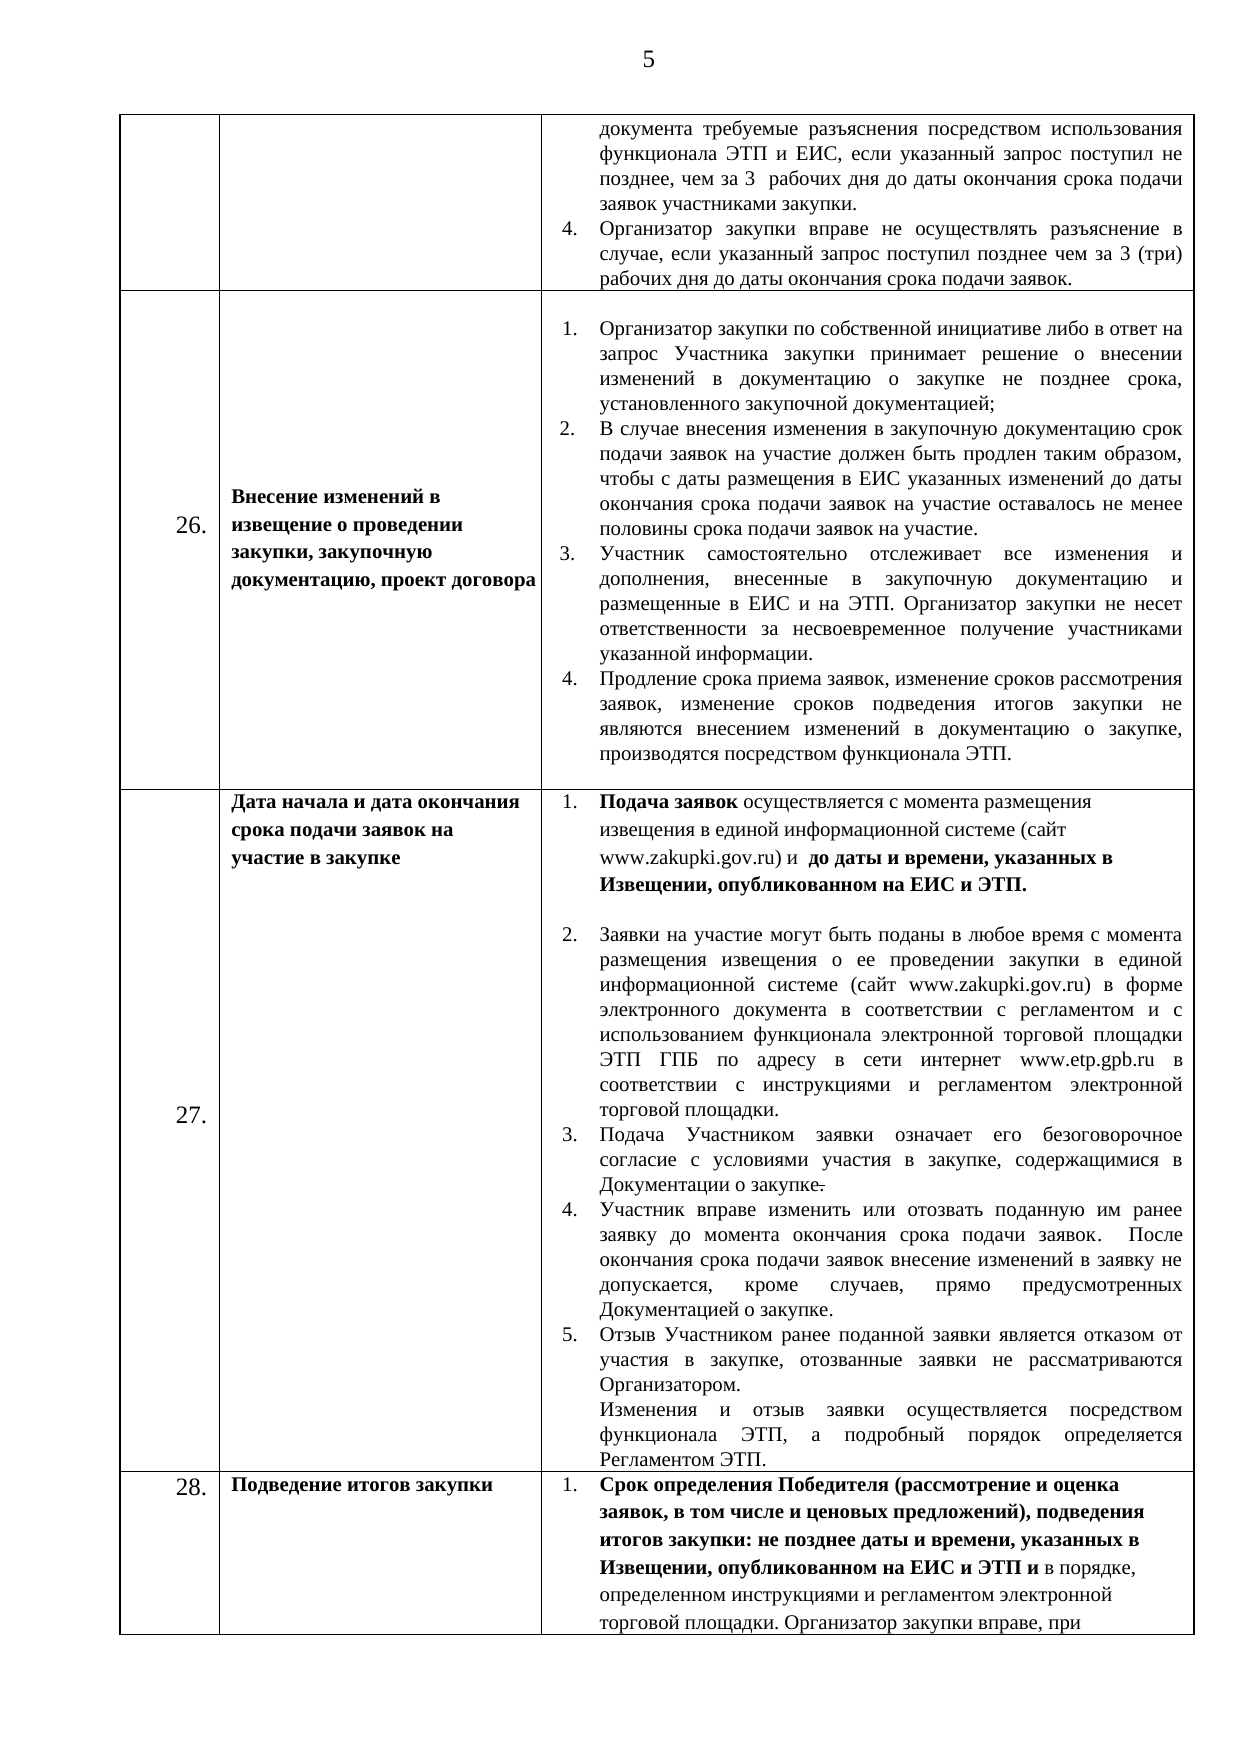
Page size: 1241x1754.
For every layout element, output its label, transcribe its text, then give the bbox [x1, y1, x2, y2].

table_cell [121, 790, 219, 1471]
table_cell [121, 1472, 219, 1634]
table_cell Внесение изменений в извещение о проведении закупки, закупочную документацию, проект договора [220, 291, 541, 788]
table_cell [542, 115, 1193, 290]
table_cell Организатор закупки по собственной инициативе либо в ответ на запрос Участника закупки принимает решение о внесении изменений в документацию о закупке не позднее срока, установленного закупочной документацией; В случае внесения изменения в закупочную документацию срок подачи заявок на участие должен быть продлен таким образом, чтобы с даты размещения в ЕИС указанных изменений до даты окончания срока подачи заявок на участие оставалось не менее половины срока подачи заявок на участие. Участник самостоятельно отслеживает все изменения и дополнения, внесенные в закупочную документацию и размещенные в ЕИС и на ЭТП. Организатор закупки не несет ответственности за несвоевременное получение участниками указанной информации. Продление срока приема заявок, изменение сроков рассмотрения заявок, изменение сроков подведения итогов закупки не являются внесением изменений в документацию о закупке, производятся посредством функционала ЭТП. [542, 291, 1193, 788]
table_cell Дата начала и дата окончания срока подачи заявок на участие в закупке [220, 790, 541, 1471]
table_cell [121, 115, 219, 290]
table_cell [220, 1472, 541, 1634]
table_cell Подача заявок осуществляется с момента размещения извещения в единой информационной системе (сайт www.zakupki.gov.ru) и до даты и времени, указанных в Извещении, опубликованном на ЕИС и ЭТП. Заявки на участие могут быть поданы в любое время с момента размещения извещения о ее проведении закупки в единой информационной системе (сайт www.zakupki.gov.ru) в форме электронного документа в соответствии с регламентом и с использованием функционала электронной торговой площадки ЭТП ГПБ по адресу в сети интернет www.etp.gpb.ru в соответствии с инструкциями и регламентом электронной торговой площадки. Подача Участником заявки означает его безоговорочное согласие с условиями участия в закупке, содержащимися в Документации о закупке. Участник вправе изменить или отозвать поданную им ранее заявку до момента окончания срока подачи заявок. После окончания срока подачи заявок внесение изменений в заявку не допускается, кроме случаев, прямо предусмотренных Документацией о закупке. Отзыв Участником ранее поданной заявки является отказом от участия в закупке, отозванные заявки не рассматриваются Организатором. Изменения и отзыв заявки осуществляется посредством функционала ЭТП, а подробный порядок определяется Регламентом ЭТП. [542, 790, 1193, 1471]
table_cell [220, 115, 541, 290]
table_cell [121, 291, 219, 788]
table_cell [542, 1472, 1193, 1634]
